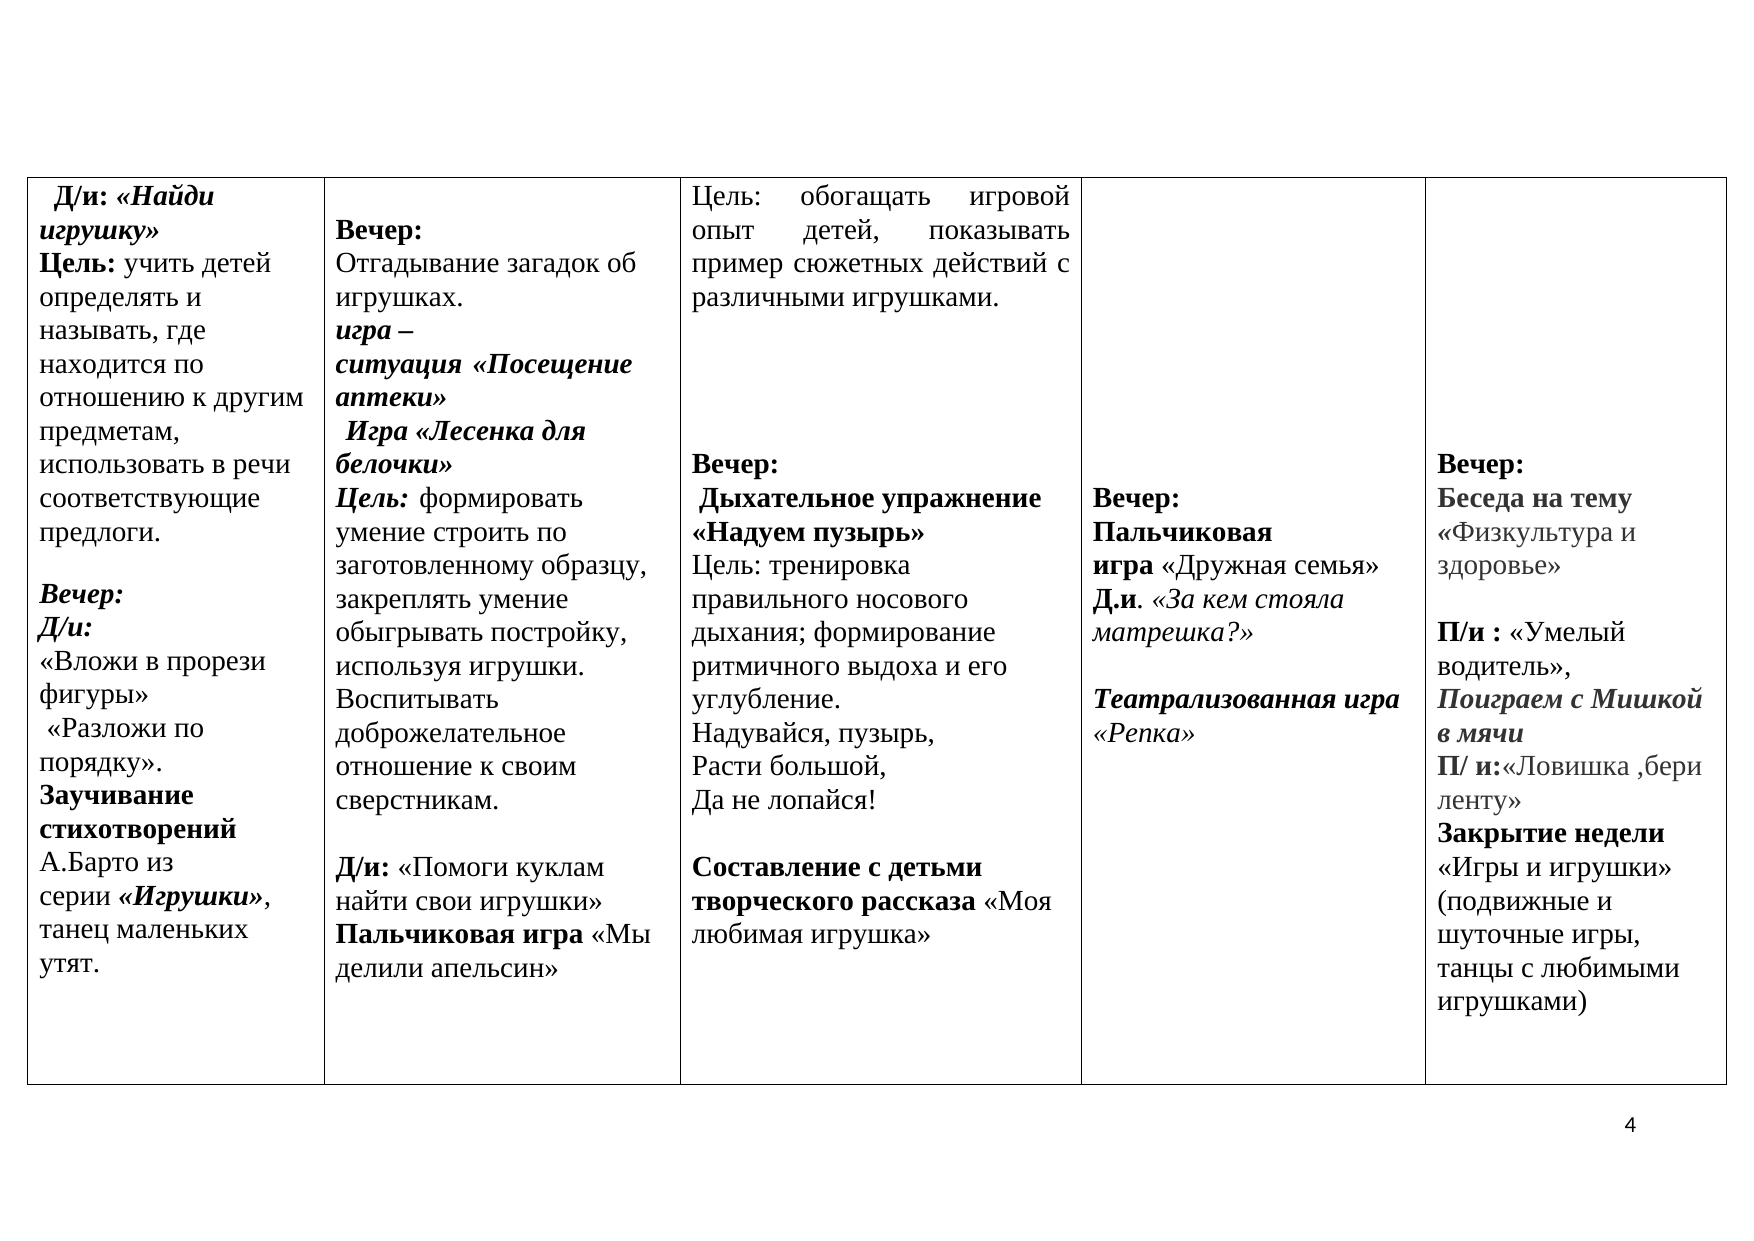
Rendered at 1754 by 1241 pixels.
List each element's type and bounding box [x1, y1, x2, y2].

table_header [1426, 178, 1726, 1084]
table_header [1082, 178, 1425, 1084]
table_header [681, 178, 1081, 1084]
table_header [325, 178, 680, 1084]
table_header [28, 178, 324, 1084]
